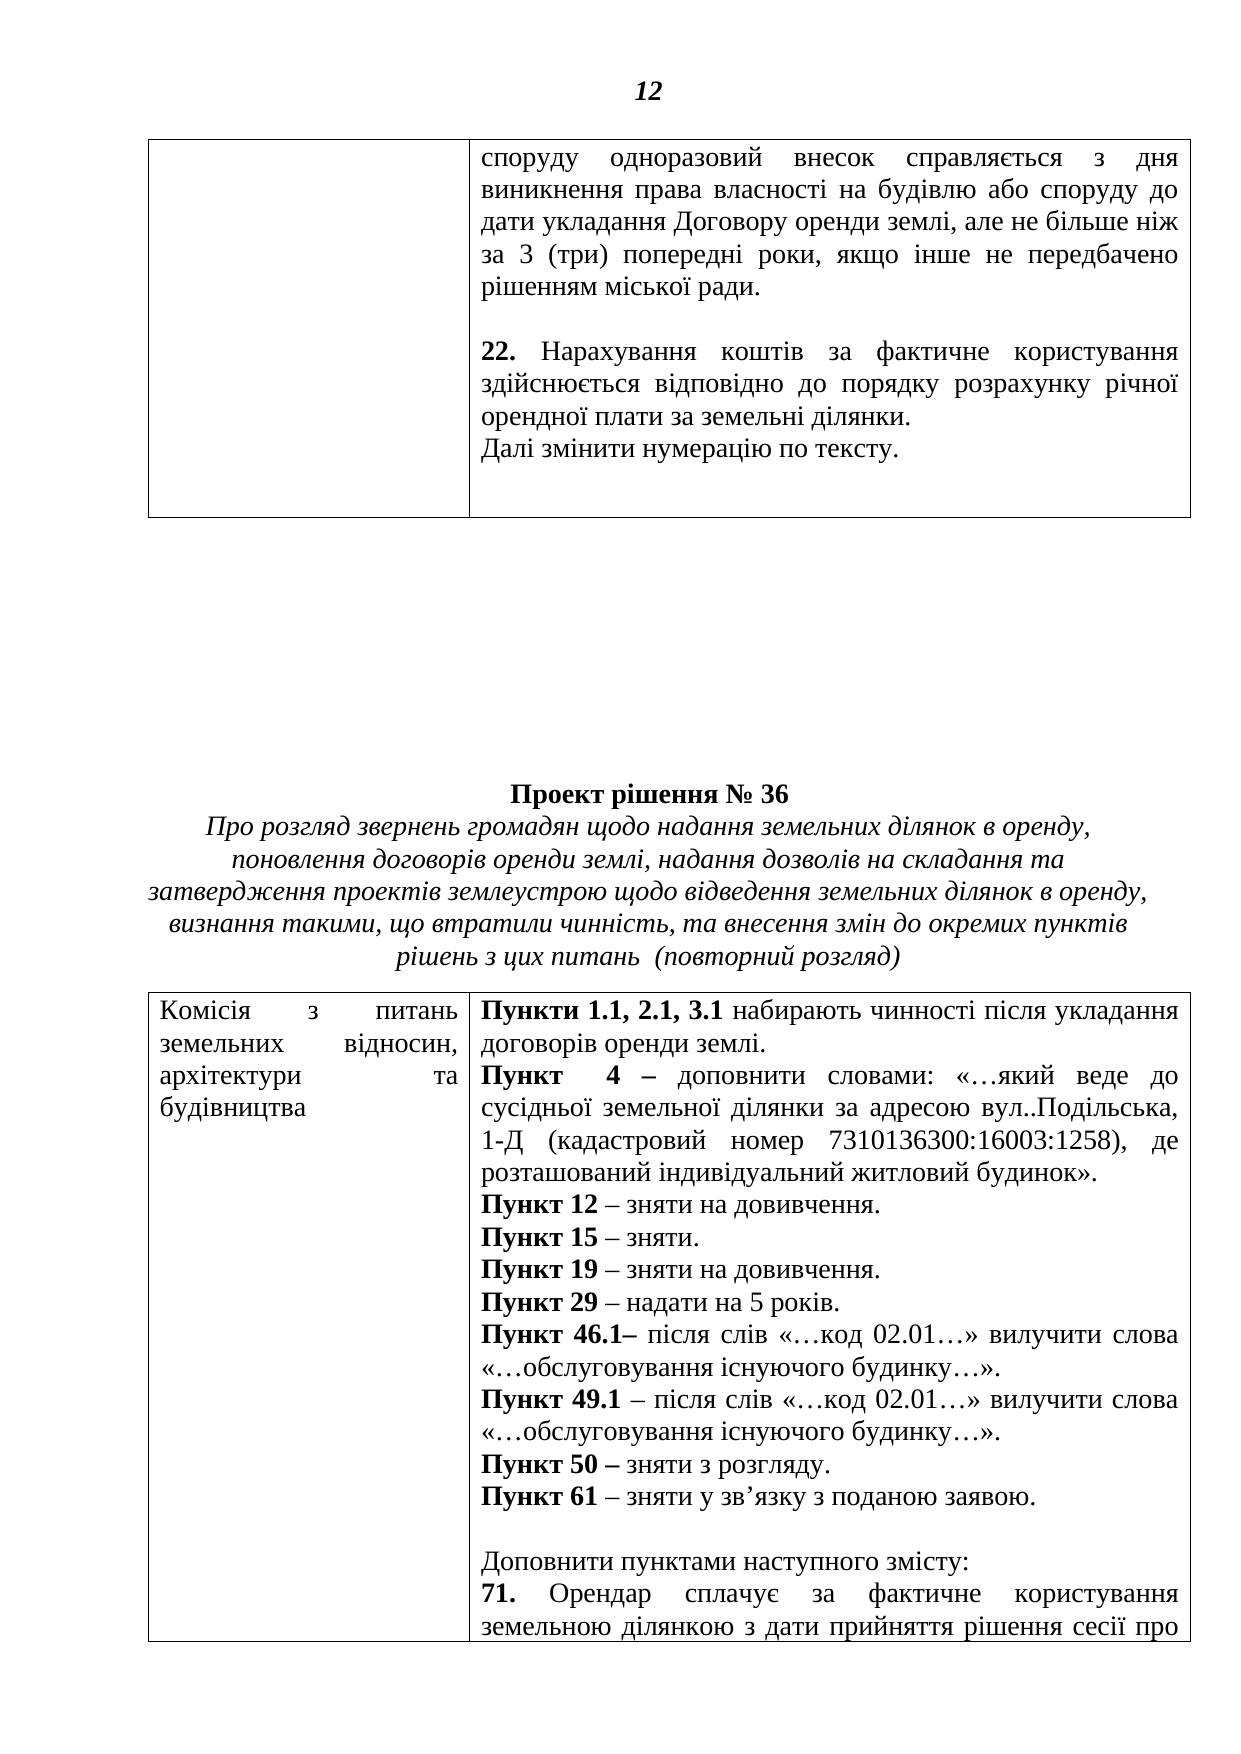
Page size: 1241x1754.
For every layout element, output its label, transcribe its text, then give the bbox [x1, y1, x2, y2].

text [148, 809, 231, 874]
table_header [470, 140, 1190, 517]
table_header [149, 140, 469, 517]
text Проект рішення № 36 [148, 777, 1152, 809]
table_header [149, 993, 469, 1641]
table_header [470, 993, 1190, 1641]
text Про розгляд звернень громадян щодо надання земельних ділянок в оренду, поновлення договорів оренди землі, надання дозволів на складання та затвердження проектів землеустрою щодо відведення земельних ділянок в оренду, визнання такими, що втратили чинність, та внесення змін до окремих пунктів рішень з цих питань (повторний розгляд) [654, 809, 1152, 971]
